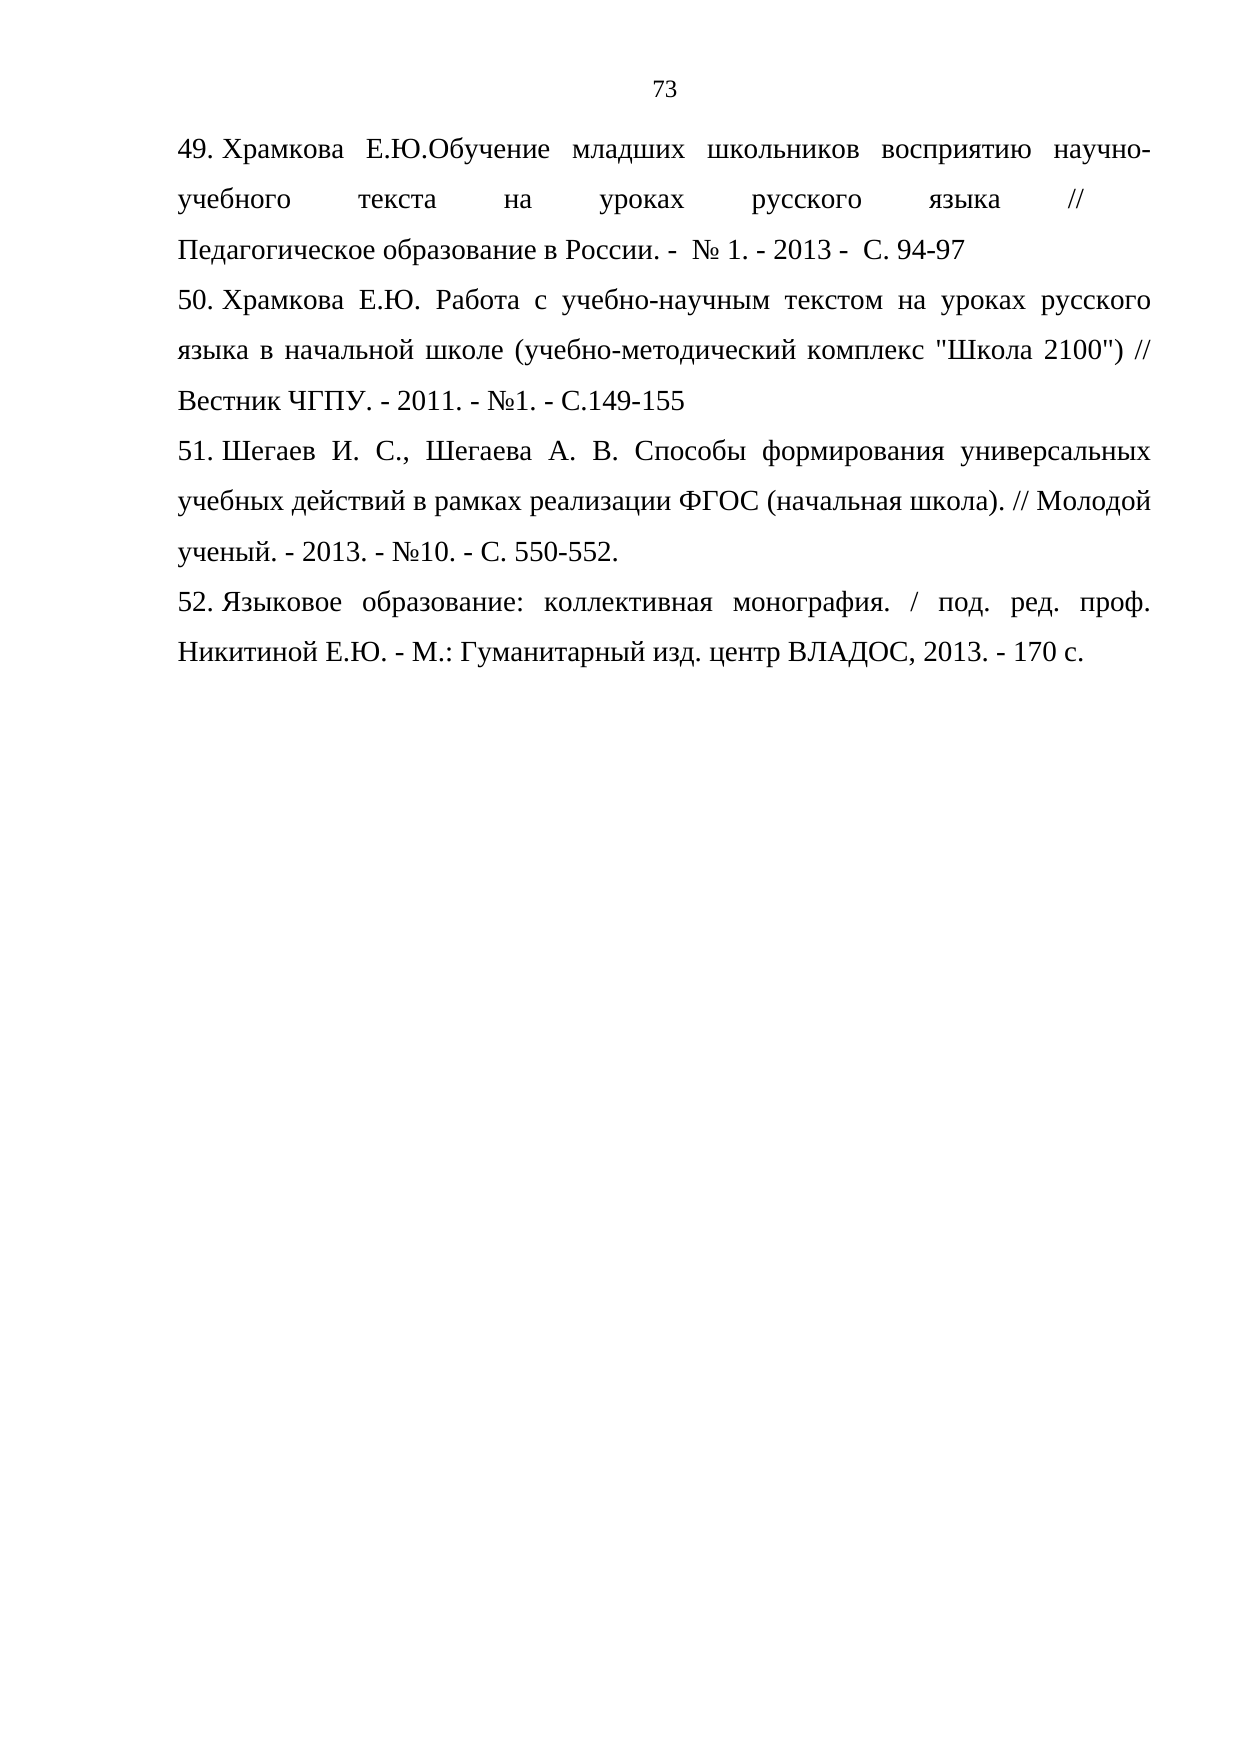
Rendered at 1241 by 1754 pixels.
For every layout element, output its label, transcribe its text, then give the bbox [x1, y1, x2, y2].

list Языковое образование: коллективная монография. / под. ред. проф. Никитиной Е.Ю. - М.: Гуманитарный изд. центр ВЛАДОС, 2013. - 170 с. [177, 584, 1152, 668]
list Шегаев И. С., Шегаева А. В. Способы формирования универсальных учебных действий в рамках реализации ФГОС (начальная школа). // Молодой ученый. - 2013. - №10. - С. 550-552. [177, 433, 1152, 567]
list Храмкова Е.Ю. Работа с учебно-научным текстом на уроках русского языка в начальной школе (учебно-методический комплекс "Школа 2100") // Вестник ЧГПУ. - 2011. - №1. - С.149-155 [177, 282, 1152, 416]
list Храмкова Е.Ю.Обучение младших школьников восприятию научно-учебного текста на уроках русского языка // Педагогическое образование в России. - № 1. - 2013 - С. 94-97 [177, 131, 1152, 265]
